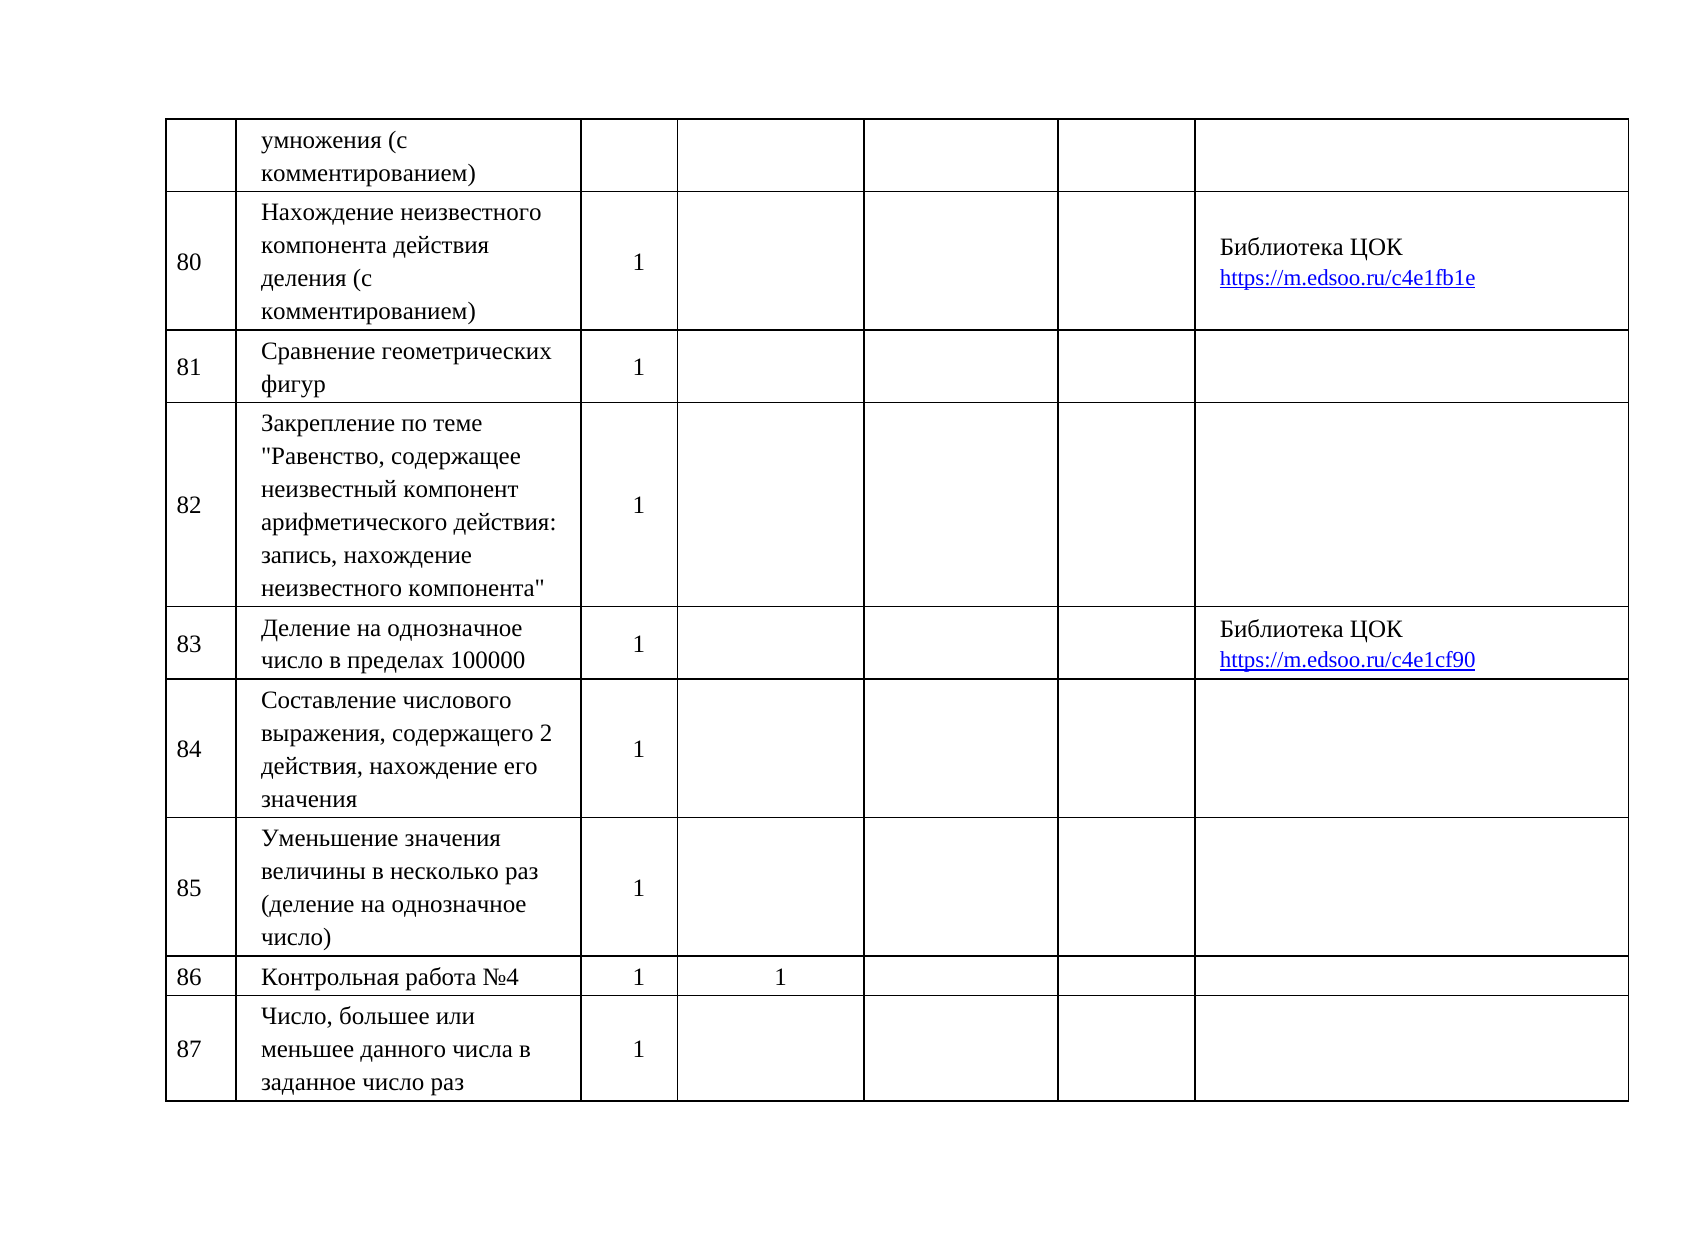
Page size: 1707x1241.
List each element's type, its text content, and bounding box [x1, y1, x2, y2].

table_cell Составление числового выражения, содержащего 2 действия, нахождение его значения [237, 680, 580, 817]
table_cell [678, 120, 863, 191]
table_cell [865, 957, 1057, 994]
table_cell [1059, 680, 1194, 817]
table_cell [865, 680, 1057, 817]
table_cell [678, 192, 863, 329]
table_cell [678, 403, 863, 606]
table_cell [1059, 331, 1194, 401]
table_cell 1 [582, 192, 677, 329]
table_cell 1 [582, 818, 677, 955]
table_cell Деление на однозначное число в пределах 100000 [237, 607, 580, 678]
table_cell Библиотека ЦОК https://m.edsoo.ru/c4e1cf90 [1196, 607, 1628, 678]
table_cell 79 [167, 120, 235, 191]
table_cell 1 [582, 403, 677, 606]
table_cell [865, 120, 1057, 191]
table_cell [1196, 680, 1628, 817]
table_cell [1059, 192, 1194, 329]
table_cell Библиотека ЦОК https://m.edsoo.ru/c4e1fb1e [1196, 192, 1628, 329]
table_cell [865, 818, 1057, 955]
table_cell Закрепление по теме "Равенство, содержащее неизвестный компонент арифметического действия: запись, нахождение неизвестного компонента" [237, 403, 580, 606]
table_cell 86 [167, 957, 235, 994]
table_cell 82 [167, 403, 235, 606]
table_cell 84 [167, 680, 235, 817]
table_cell [1059, 607, 1194, 678]
table_cell [678, 331, 863, 401]
table_cell [1059, 403, 1194, 606]
table_cell 1 [582, 957, 677, 994]
table_cell Число, большее или меньшее данного числа в заданное число раз [237, 996, 580, 1100]
table_cell [1059, 957, 1194, 994]
table_cell 1 [582, 607, 677, 678]
table_cell 81 [167, 331, 235, 401]
table_cell 1 [678, 957, 863, 994]
table_cell [1196, 331, 1628, 401]
table_cell [865, 331, 1057, 401]
table_cell 1 [582, 996, 677, 1100]
table_cell [678, 818, 863, 955]
table_cell 1 [582, 120, 677, 191]
table_cell [1059, 120, 1194, 191]
table_cell [865, 403, 1057, 606]
table_cell [1196, 403, 1628, 606]
table_cell Контрольная работа №4 [237, 957, 580, 994]
table_cell [678, 996, 863, 1100]
table_cell [678, 607, 863, 678]
table_cell [1059, 818, 1194, 955]
table_cell 80 [167, 192, 235, 329]
table_cell [678, 680, 863, 817]
table_cell 83 [167, 607, 235, 678]
table_cell Нахождение неизвестного компонента действия деления (с комментированием) [237, 192, 580, 329]
table_cell 1 [582, 331, 677, 401]
table_cell Сравнение геометрических фигур [237, 331, 580, 401]
table_cell 1 [582, 680, 677, 817]
table_cell 85 [167, 818, 235, 955]
table_cell [1196, 957, 1628, 994]
table_cell [865, 996, 1057, 1100]
table_cell [1196, 818, 1628, 955]
table_cell [1196, 996, 1628, 1100]
table_cell [1059, 996, 1194, 1100]
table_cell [1196, 120, 1628, 191]
table_cell [865, 192, 1057, 329]
table_cell 87 [167, 996, 235, 1100]
table_cell [865, 607, 1057, 678]
table_cell Уменьшение значения величины в несколько раз (деление на однозначное число) [237, 818, 580, 955]
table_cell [237, 120, 580, 191]
